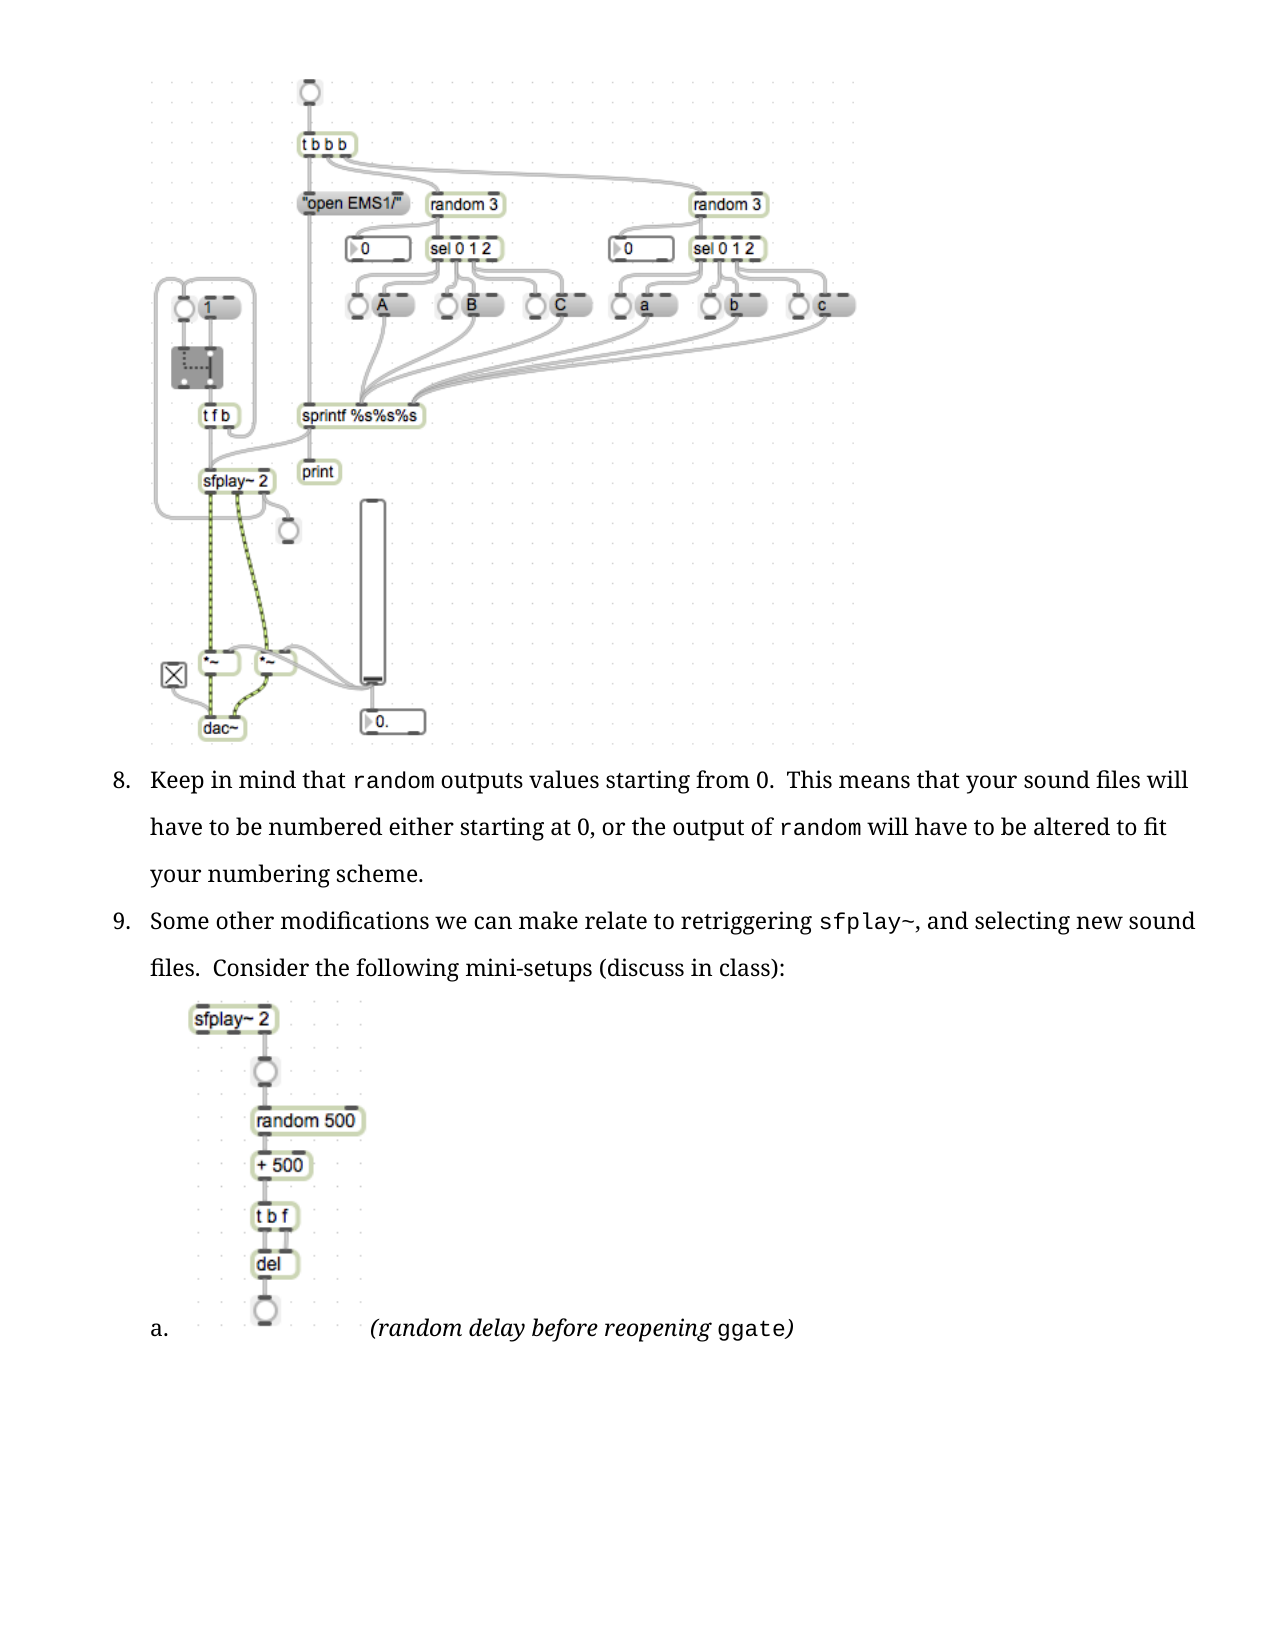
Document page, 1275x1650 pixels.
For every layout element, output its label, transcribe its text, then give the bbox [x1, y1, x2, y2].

list Keep in mind that random outputs values starting from 0. This means that your sound files will have to be numbered either starting at 0, or the output of random will have to be altered to fit your numbering scheme. [112, 764, 1200, 889]
picture [150, 75, 862, 750]
list Some other modifications we can make relate to retriggering sfplay~, and selecting new sound files. Consider the following mini-setups (discuss in class): [112, 905, 1200, 983]
picture [187, 999, 370, 1337]
list (random delay before reopening ggate) [150, 999, 1200, 1343]
